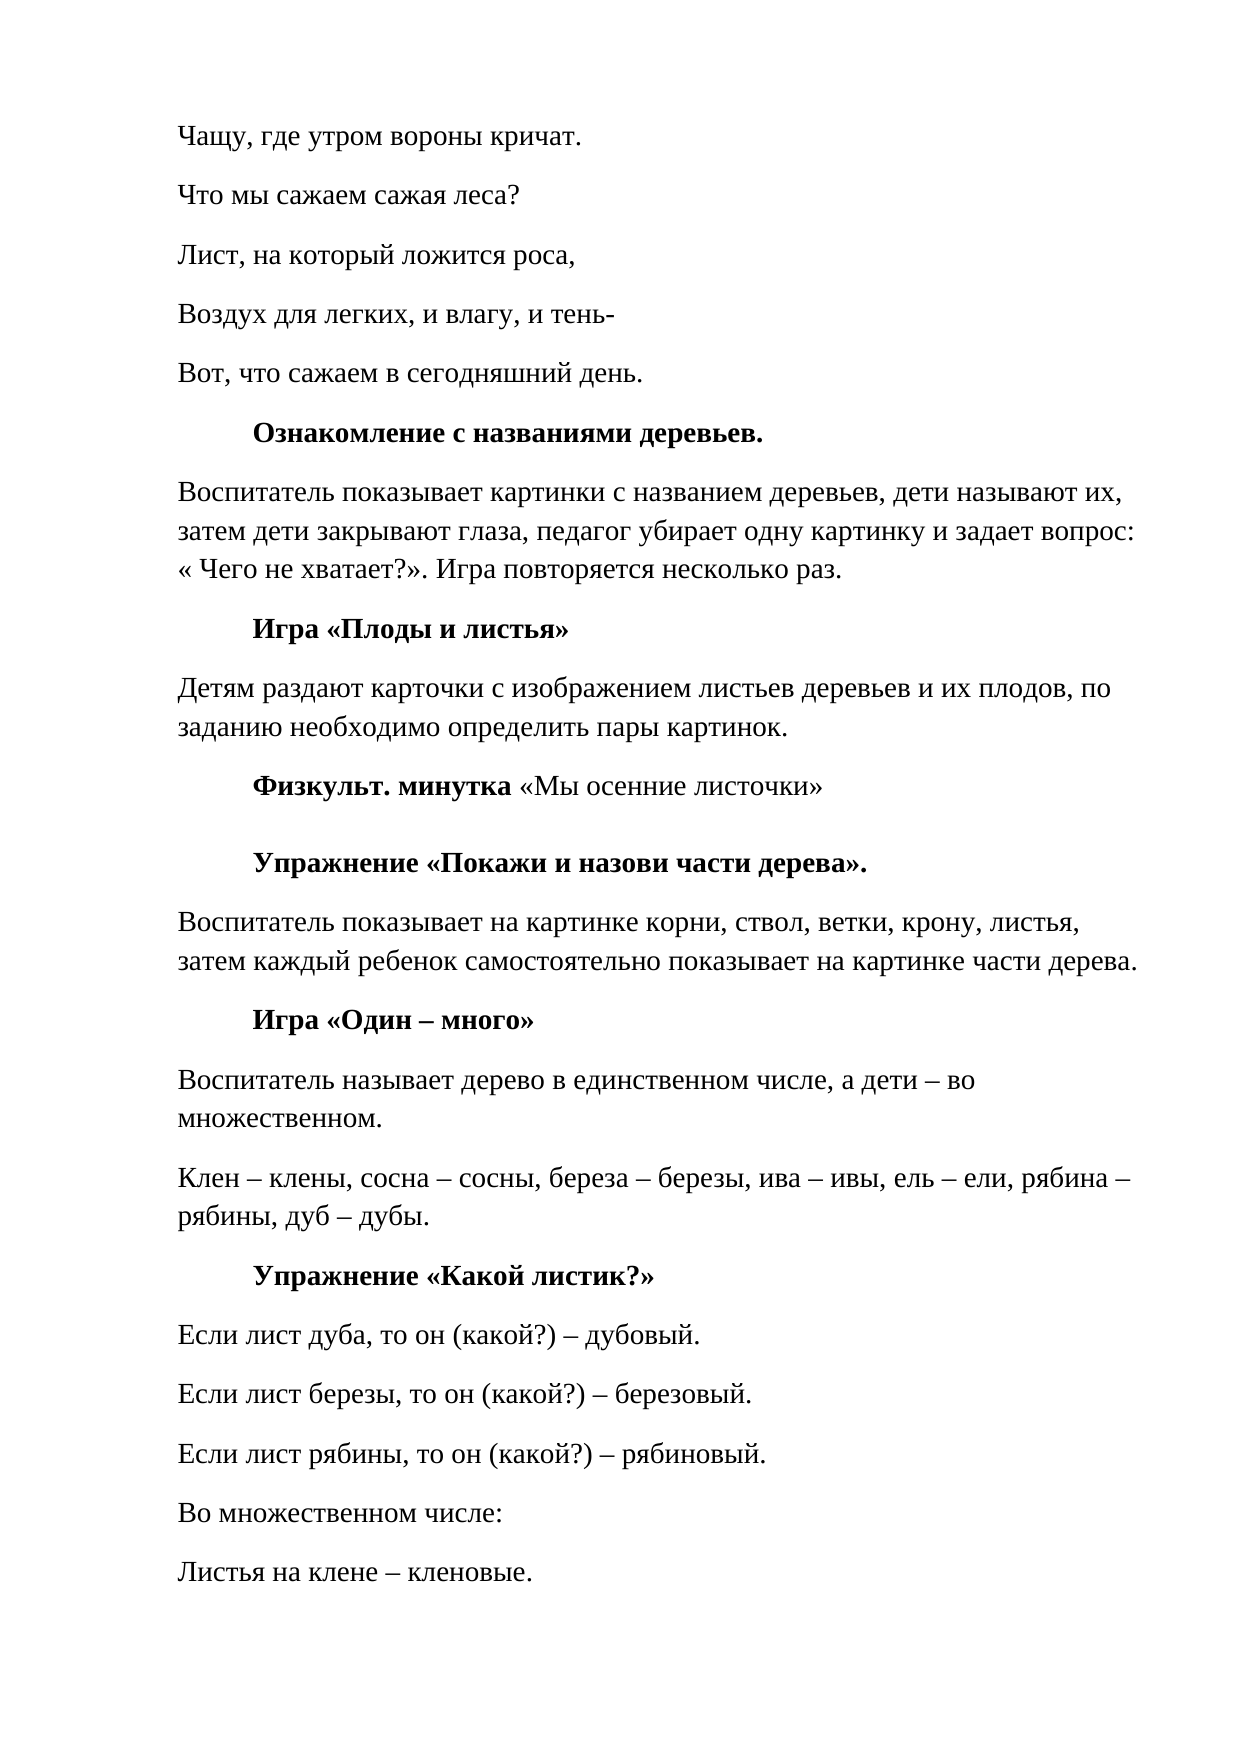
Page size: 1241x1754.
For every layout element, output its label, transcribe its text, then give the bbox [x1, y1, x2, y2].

text Если лист дуба, то он (какой?) – дубовый. [177, 1317, 1152, 1351]
list Физкульт. минутка «Мы осенние листочки» [252, 768, 1152, 802]
list Упражнение «Покажи и назови части дерева». [252, 845, 1152, 879]
text Что мы сажаем сажая леса? [177, 177, 1152, 211]
list Игра «Плоды и листья» [252, 611, 1152, 644]
text Чащу, где утром вороны кричат. [177, 118, 1152, 152]
text Воспитатель показывает на картинке корни, ствол, ветки, крону, листья, затем каждый ребенок самостоятельно показывает на картинке части дерева. [177, 904, 1152, 977]
text Во множественном числе: [177, 1495, 1152, 1529]
list Игра «Один – много» [252, 1002, 1152, 1036]
list Ознакомление с названиями деревьев. [252, 415, 1152, 448]
text Воздух для легких, и влагу, и тень- [177, 296, 1152, 330]
text Лист, на который ложится роса, [177, 237, 1152, 270]
text Воспитатель называет дерево в единственном числе, а дети – во множественном. [177, 1062, 1152, 1134]
text Если лист березы, то он (какой?) – березовый. [177, 1376, 1152, 1410]
text Воспитатель показывает картинки с названием деревьев, дети называют их, затем дети закрывают глаза, педагог убирает одну картинку и задает вопрос: « Чего не хватает?». Игра повторяется несколько раз. [177, 474, 1152, 585]
text Детям раздают карточки с изображением листьев деревьев и их плодов, по заданию необходимо определить пары картинок. [177, 670, 1152, 742]
text Вот, что сажаем в сегодняшний день. [177, 356, 1152, 389]
text Клен – клены, сосна – сосны, береза – березы, ива – ивы, ель – ели, рябина – рябины, дуб – дубы. [177, 1160, 1152, 1232]
text Если лист рябины, то он (какой?) – рябиновый. [177, 1436, 1152, 1469]
text Листья на клене – кленовые. [177, 1554, 1152, 1588]
list Упражнение «Какой листик?» [252, 1258, 1152, 1291]
